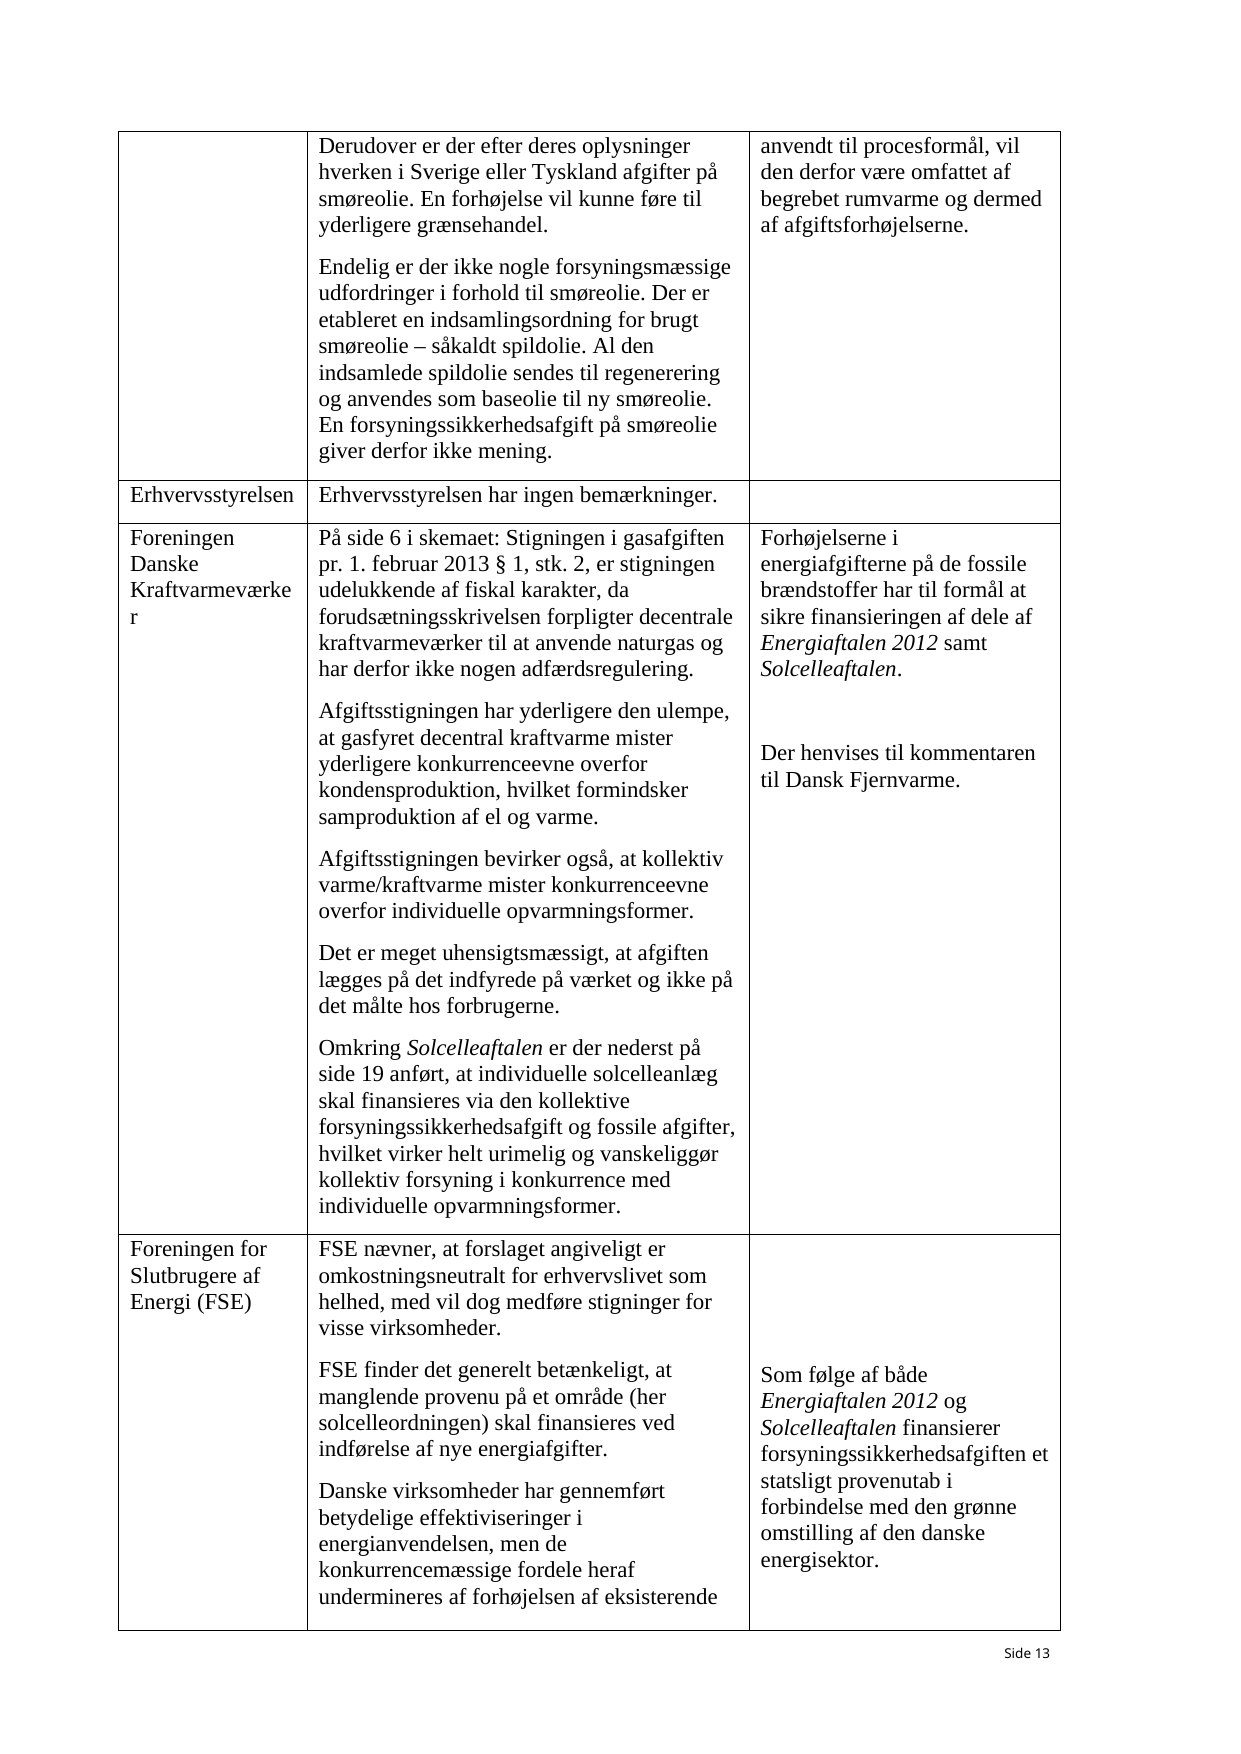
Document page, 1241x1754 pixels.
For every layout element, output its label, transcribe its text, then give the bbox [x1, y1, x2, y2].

table_cell Erhvervsstyrelsen [119, 481, 307, 523]
table_cell Foreningen Danske Kraftvarmeværker [119, 524, 307, 1234]
table_cell På side 6 i skemaet: Stigningen i gasafgiften pr. 1. februar 2013 § 1, stk. 2, er stigningen udelukkende af fiskal karakter, da forudsætningsskrivelsen forpligter decentrale kraftvarmeværker til at anvende naturgas og har derfor ikke nogen adfærdsregulering. Afgiftsstigningen har yderligere den ulempe, at gasfyret decentral kraftvarme mister yderligere konkurrenceevne overfor kondensproduktion, hvilket formindsker samproduktion af el og varme. Afgiftsstigningen bevirker også, at kollektiv varme/kraftvarme mister konkurrenceevne overfor individuelle opvarmningsformer. Det er meget uhensigtsmæssigt, at afgiften lægges på det indfyrede på værket og ikke på det målte hos forbrugerne. Omkring Solcelleaftalen er der nederst på side 19 anført, at individuelle solcelleanlæg skal finansieres via den kollektive forsyningssikkerhedsafgift og fossile afgifter, hvilket virker helt urimelig og vanskeliggør kollektiv forsyning i konkurrence med individuelle opvarmningsformer. [308, 524, 749, 1234]
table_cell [119, 1235, 307, 1630]
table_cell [750, 1235, 1060, 1630]
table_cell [308, 132, 749, 479]
table_cell Forhøjelserne i energiafgifterne på de fossile brændstoffer har til formål at sikre finansieringen af dele af Energiaftalen 2012 samt Solcelleaftalen. Der henvises til kommentaren til Dansk Fjernvarme. [750, 524, 1060, 1234]
table_cell Erhvervsstyrelsen har ingen bemærkninger. [308, 481, 749, 523]
table_cell [750, 481, 1060, 523]
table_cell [119, 132, 307, 479]
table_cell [750, 132, 1060, 479]
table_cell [308, 1235, 749, 1630]
